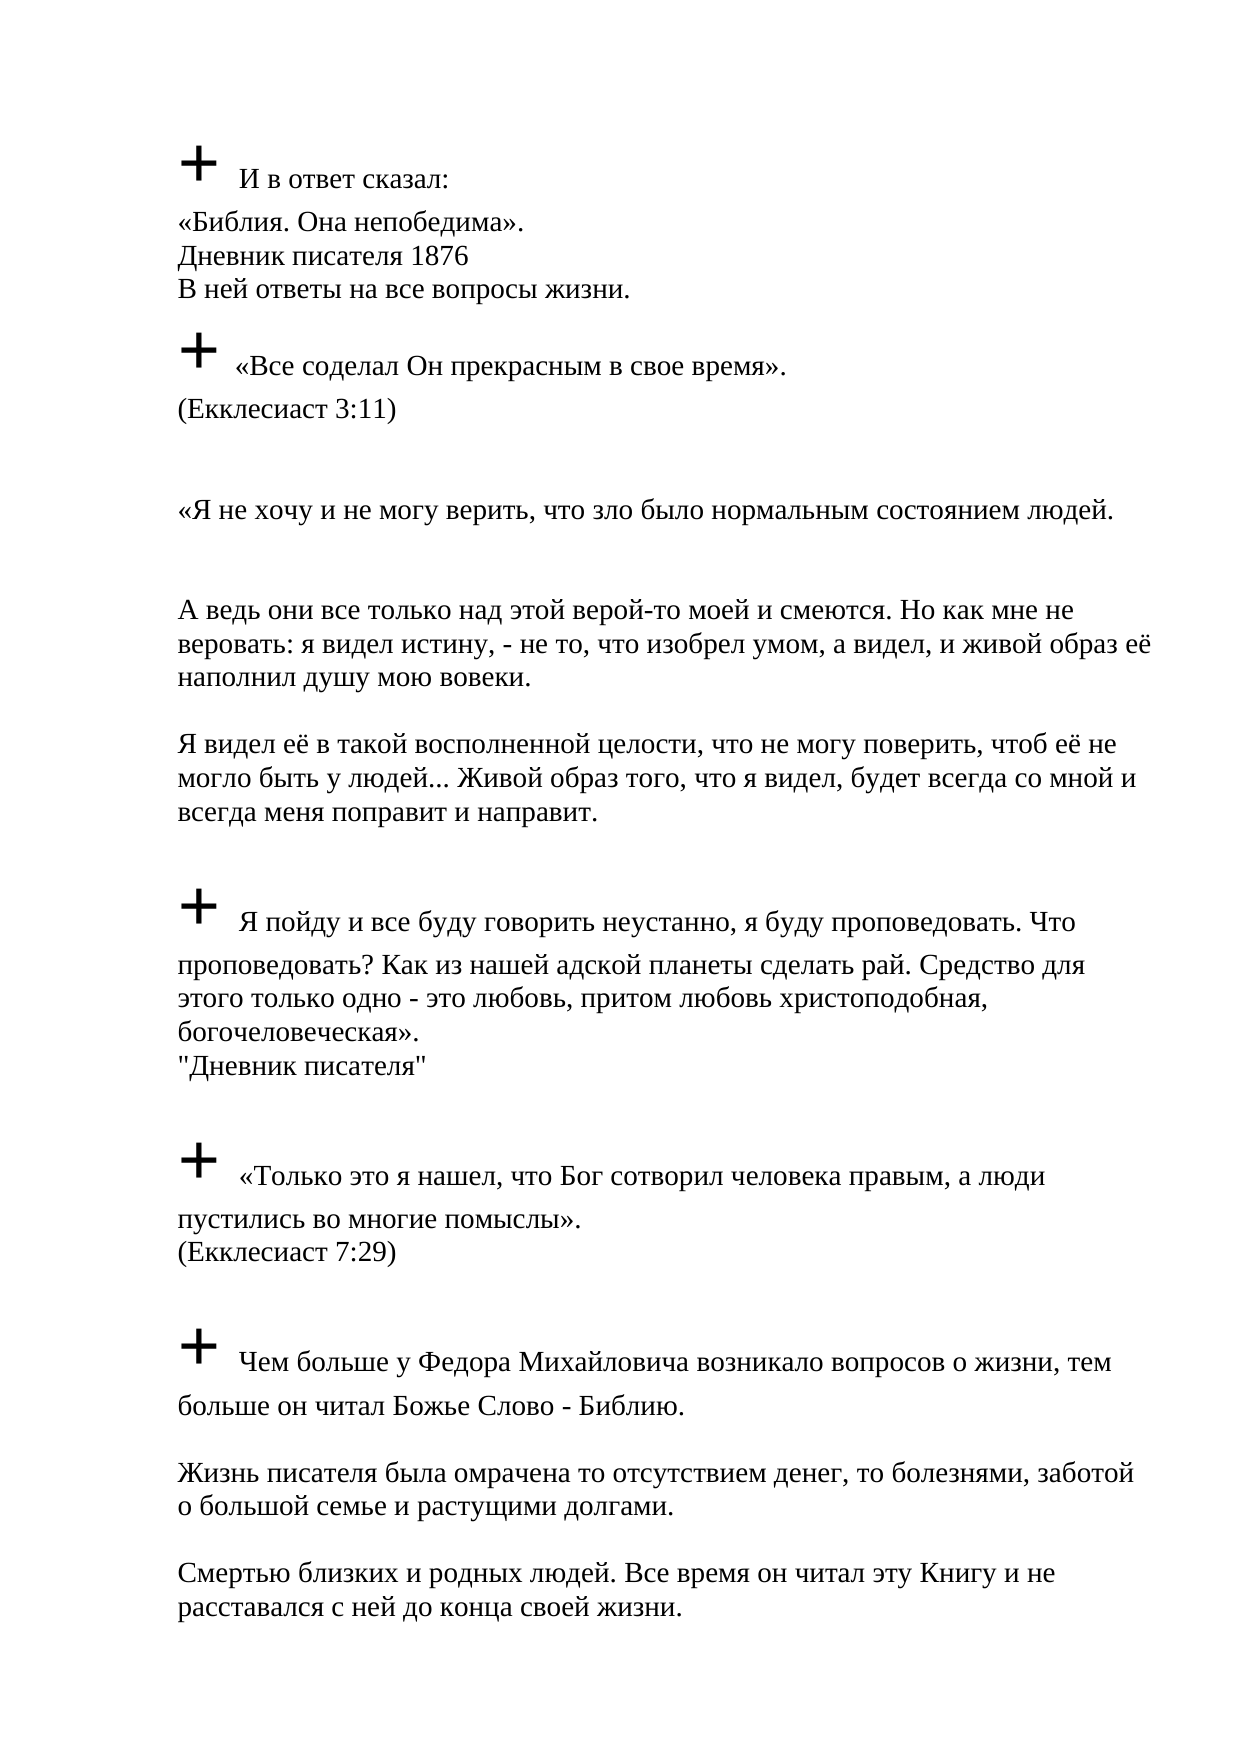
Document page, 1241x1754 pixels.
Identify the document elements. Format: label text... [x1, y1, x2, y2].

text Дневник писателя 1876 [177, 238, 1152, 271]
text Жизнь писателя была омрачена то отсутствием денег, то болезнями, заботой о большой семье и растущими долгами. [177, 1455, 1152, 1522]
text + Я пойду и все буду говорить неустанно, я буду проповедовать. Что проповедовать? Как из нашей адской планеты сделать рай. Средство для этого только одно - это любовь, притом любовь христоподобная, богочеловеческая». [177, 861, 1152, 1048]
text В ней ответы на все вопросы жизни. [177, 271, 1152, 305]
text «Библия. Она непобедима». [177, 204, 1152, 238]
text + «Только это я нашел, что Бог сотворил человека правым, а люди пустились во многие помыслы». [177, 1115, 1152, 1234]
text Я видел её в такой восполненной целости, что не могу поверить, чтоб её не могло быть у людей... Живой образ того, что я видел, будет всегда со мной и всегда меня поправит и направит. [177, 727, 1152, 827]
text Смертью близких и родных людей. Все время он читал эту Книгу и не расставался с ней до конца своей жизни. [177, 1556, 1152, 1623]
text + «Все соделал Он прекрасным в свое время». [177, 305, 1152, 391]
text А ведь они все только над этой верой-то моей и смеются. Но как мне не веровать: я видел истину, - не то, что изобрел умом, а видел, и живой образ её наполнил душу мою вовеки. [177, 592, 1152, 693]
text "Дневник писателя" [177, 1048, 1152, 1081]
text + Чем больше у Федора Михайловича возникало вопросов о жизни, тем больше он читал Божье Слово - Библию. [177, 1302, 1152, 1421]
text (Екклесиаст 3:11) [177, 391, 1152, 425]
text + И в ответ сказал: [177, 118, 1152, 204]
text (Екклесиаст 7:29) [177, 1234, 1152, 1268]
text «Я не хочу и не могу верить, что зло было нормальным состоянием людей. [177, 492, 1152, 525]
